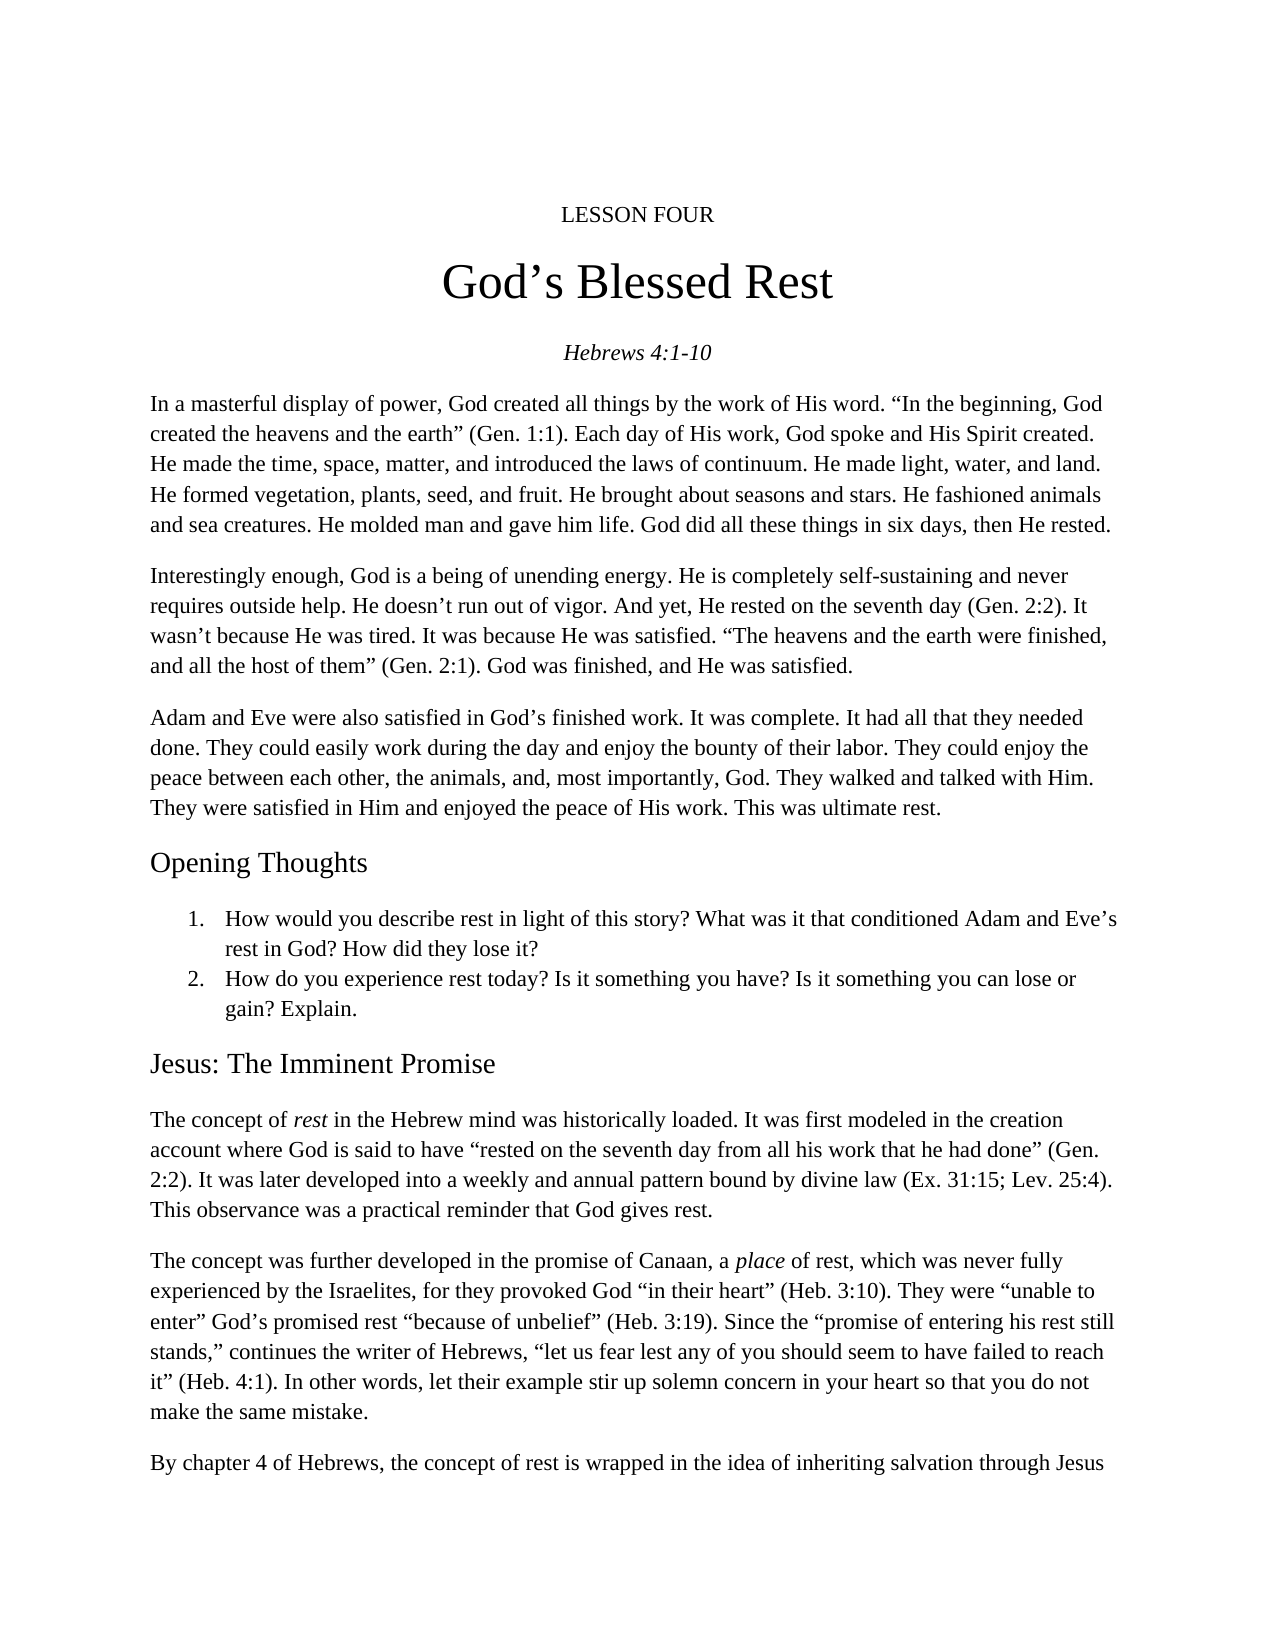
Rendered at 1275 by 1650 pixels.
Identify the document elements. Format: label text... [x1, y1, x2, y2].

text The concept was further developed in the promise of Canaan, a place of rest, which was never fully experienced by the Israelites, for they provoked God “in their heart” (Heb. 3:10). They were “unable to enter” God’s promised rest “because of unbelief” (Heb. 3:19). Since the “promise of entering his rest still stands,” continues the writer of Hebrews, “let us fear lest any of you should seem to have failed to reach it” (Heb. 4:1). In other words, let their example stir up solemn concern in your heart so that you do not make the same mistake. [150, 1247, 1125, 1425]
list How do you experience rest today? Is it something you have? Is it something you can lose or gain? Explain. [187, 965, 1125, 1022]
text Hebrews 4:1-10 [150, 339, 1125, 365]
text Interestingly enough, God is a being of unending energy. He is completely self-sustaining and never requires outside help. He doesn’t run out of vigor. And yet, He rested on the seventh day (Gen. 2:2). It wasn’t because He was tired. It was because He was satisfied. “The heavens and the earth were finished, and all the host of them” (Gen. 2:1). God was finished, and He was satisfied. [150, 562, 1125, 679]
subtitle Opening Thoughts [150, 845, 1125, 879]
subtitle Jesus: The Imminent Promise [150, 1046, 1125, 1080]
list How would you describe rest in light of this story? What was it that conditioned Adam and Eve’s rest in God? How did they lose it? [187, 904, 1125, 961]
text Adam and Eve were also satisfied in God’s finished work. It was complete. It had all that they needed done. They could easily work during the day and enjoy the bounty of their labor. They could enjoy the peace between each other, the animals, and, most importantly, God. They walked and talked with Him. They were satisfied in Him and enjoyed the peace of His work. This was ultimate rest. [150, 703, 1125, 821]
text In a masterful display of power, God created all things by the work of His word. “In the beginning, God created the heavens and the earth” (Gen. 1:1). Each day of His work, God spoke and His Spirit created. He made the time, space, matter, and introduced the laws of continuum. He made light, water, and land. He formed vegetation, plants, seed, and fruit. He brought about seasons and stars. He fashioned animals and sea creatures. He molded man and gave him life. God did all these things in six days, then He rested. [150, 390, 1125, 537]
text LESSON FOUR [150, 201, 1125, 227]
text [150, 1449, 1125, 1476]
text The concept of rest in the Hebrew mind was historically loaded. It was first modeled in the creation account where God is said to have “rested on the seventh day from all his work that he had done” (Gen. 2:2). It was later developed into a weekly and annual pattern bound by divine law (Ex. 31:15; Lev. 25:4). This observance was a practical reminder that God gives rest. [150, 1106, 1125, 1223]
text God’s Blessed Rest [150, 252, 1125, 309]
